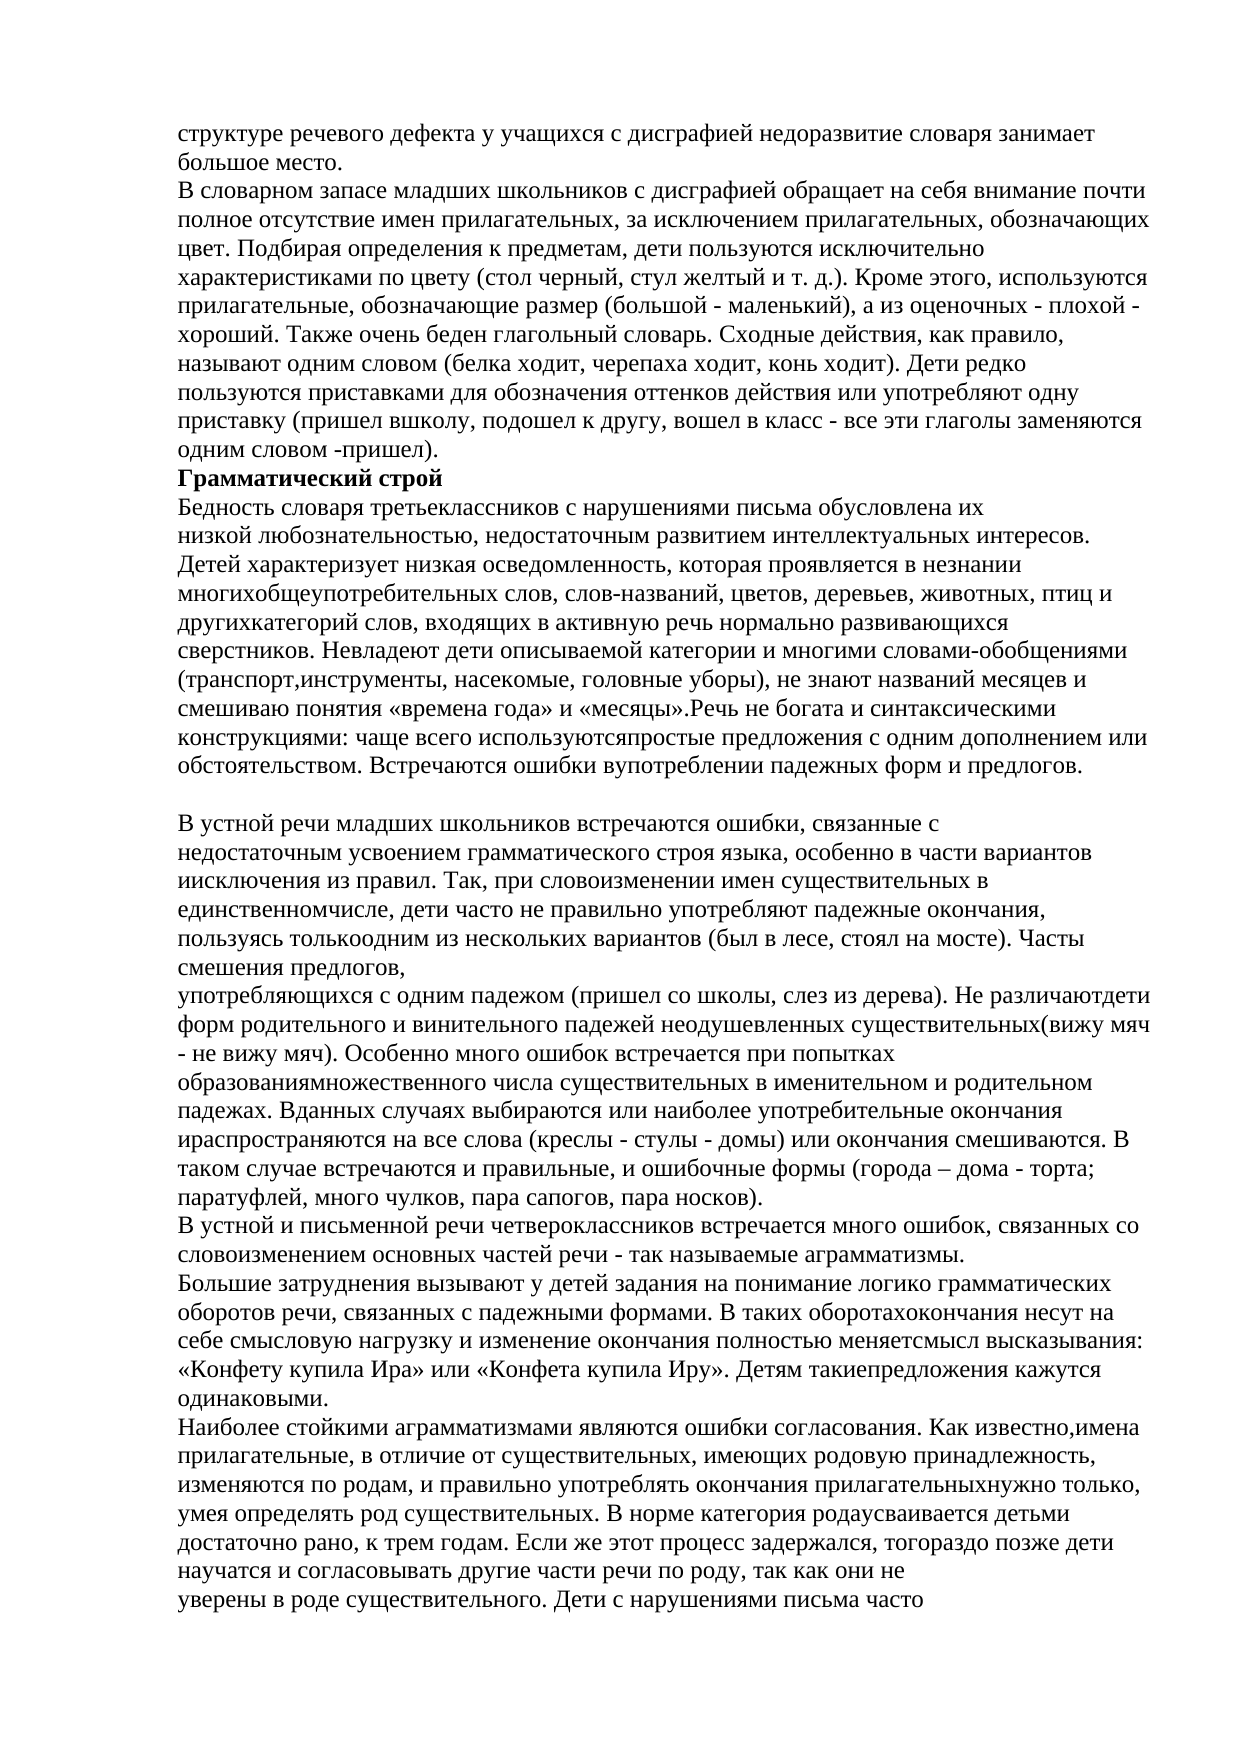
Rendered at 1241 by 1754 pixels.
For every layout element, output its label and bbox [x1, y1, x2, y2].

text [177, 118, 1152, 1613]
